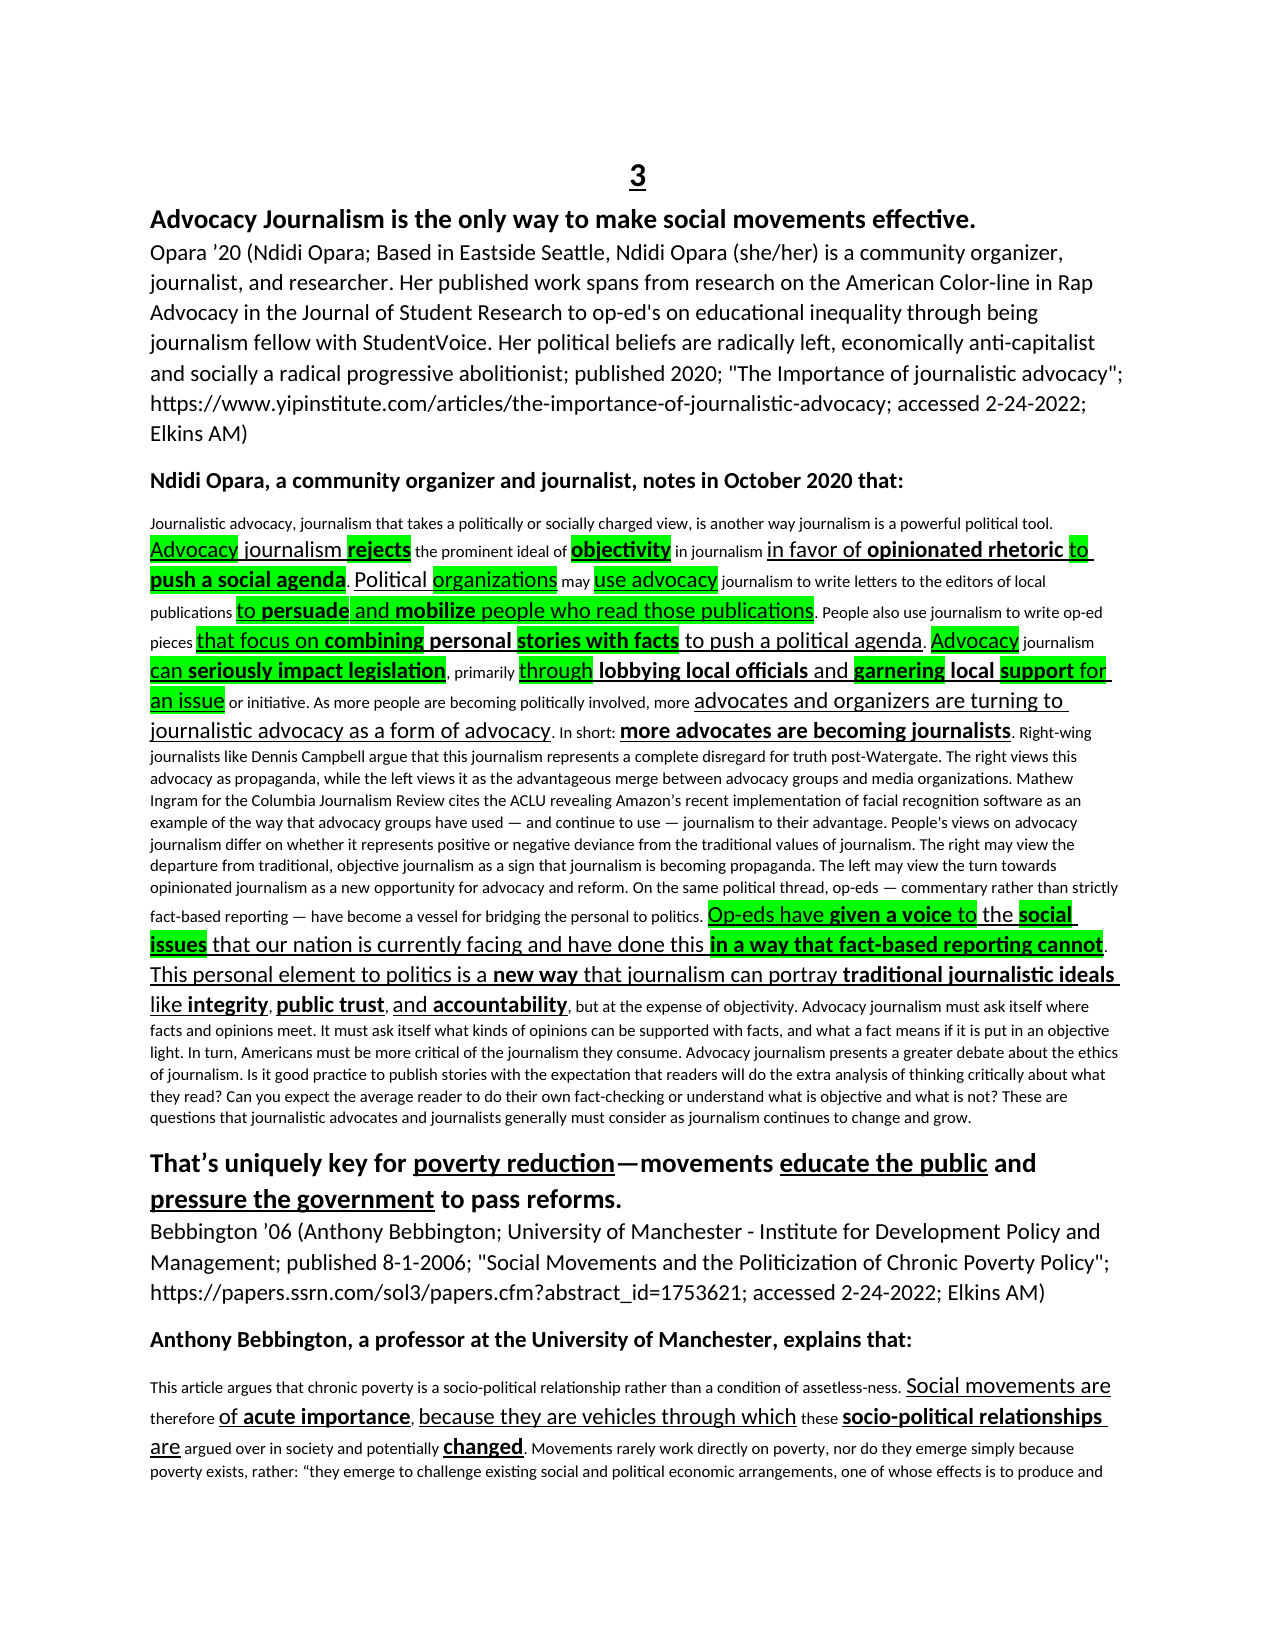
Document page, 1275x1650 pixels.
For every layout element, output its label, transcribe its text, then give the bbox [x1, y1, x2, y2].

subtitle 3 [150, 154, 1125, 195]
text Journalistic advocacy, journalism that takes a politically or socially charged view, is another way journalism is a powerful political tool. Advocacy journalism rejects the prominent ideal of objectivity in journalism in favor of opinionated rhetoric to push a social agenda. Political organizations may use advocacy journalism to write letters to the editors of local publications to persuade and mobilize people who read those publications. People also use journalism to write op-ed pieces that focus on combining personal stories with facts to push a political agenda. Advocacy journalism can seriously impact legislation, primarily through lobbying local officials and garnering local support for an issue or initiative. As more people are becoming politically involved, more advocates and organizers are turning to journalistic advocacy as a form of advocacy. In short: more advocates are becoming journalists. Right-wing journalists like Dennis Campbell argue that this journalism represents a complete disregard for truth post-Watergate. The right views this advocacy as propaganda, while the left views it as the advantageous merge between advocacy groups and media organizations. Mathew Ingram for the Columbia Journalism Review cites the ACLU revealing Amazon’s recent implementation of facial recognition software as an example of the way that advocacy groups have used — and continue to use — journalism to their advantage. People's views on advocacy journalism differ on whether it represents positive or negative deviance from the traditional values of journalism. The right may view the departure from traditional, objective journalism as a sign that journalism is becoming propaganda. The left may view the turn towards opinionated journalism as a new opportunity for advocacy and reform. On the same political thread, op-eds — commentary rather than strictly fact-based reporting — have become a vessel for bridging the personal to politics. Op-eds have given a voice to the social issues that our nation is currently facing and have done this in a way that fact-based reporting cannot. This personal element to politics is a new way that journalism can portray traditional journalistic ideals like integrity, public trust, and accountability, but at the expense of objectivity. Advocacy journalism must ask itself where facts and opinions meet. It must ask itself what kinds of opinions can be supported with facts, and what a fact means if it is put in an objective light. In turn, Americans must be more critical of the journalism they consume. Advocacy journalism presents a greater debate about the ethics of journalism. Is it good practice to publish stories with the expectation that readers will do the extra analysis of thinking critically about what they read? Can you expect the average reader to do their own fact-checking or understand what is objective and what is not? These are questions that journalistic advocates and journalists generally must consider as journalism continues to change and grow. [150, 513, 1125, 1128]
text Ndidi Opara, a community organizer and journalist, notes in October 2020 that: [150, 466, 1125, 494]
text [150, 1372, 1125, 1482]
text Opara ’20 (Ndidi Opara; Based in Eastside Seattle, Ndidi Opara (she/her) is a community organizer, journalist, and researcher. Her published work spans from research on the American Color-line in Rap Advocacy in the Journal of Student Research to op-ed's on educational inequality through being journalism fellow with StudentVoice. Her political beliefs are radically left, economically anti-capitalist and socially a radical progressive abolitionist; published 2020; "The Importance of journalistic advocacy"; https://www.yipinstitute.com/articles/the-importance-of-journalistic-advocacy; accessed 2-24-2022; Elkins AM) [150, 238, 1125, 447]
text Bebbington ’06 (Anthony Bebbington; University of Manchester - Institute for Development Policy and Management; published 8-1-2006; "Social Movements and the Politicization of Chronic Poverty Policy"; https://papers.ssrn.com/sol3/papers.cfm?abstract_id=1753621; accessed 2-24-2022; Elkins AM) [150, 1217, 1125, 1306]
subtitle That’s uniquely key for poverty reduction—movements educate the public and pressure the government to pass reforms. [150, 1146, 1125, 1215]
subtitle Advocacy Journalism is the only way to make social movements effective. [150, 202, 1125, 235]
text Anthony Bebbington, a professor at the University of Manchester, explains that: [150, 1325, 1125, 1353]
